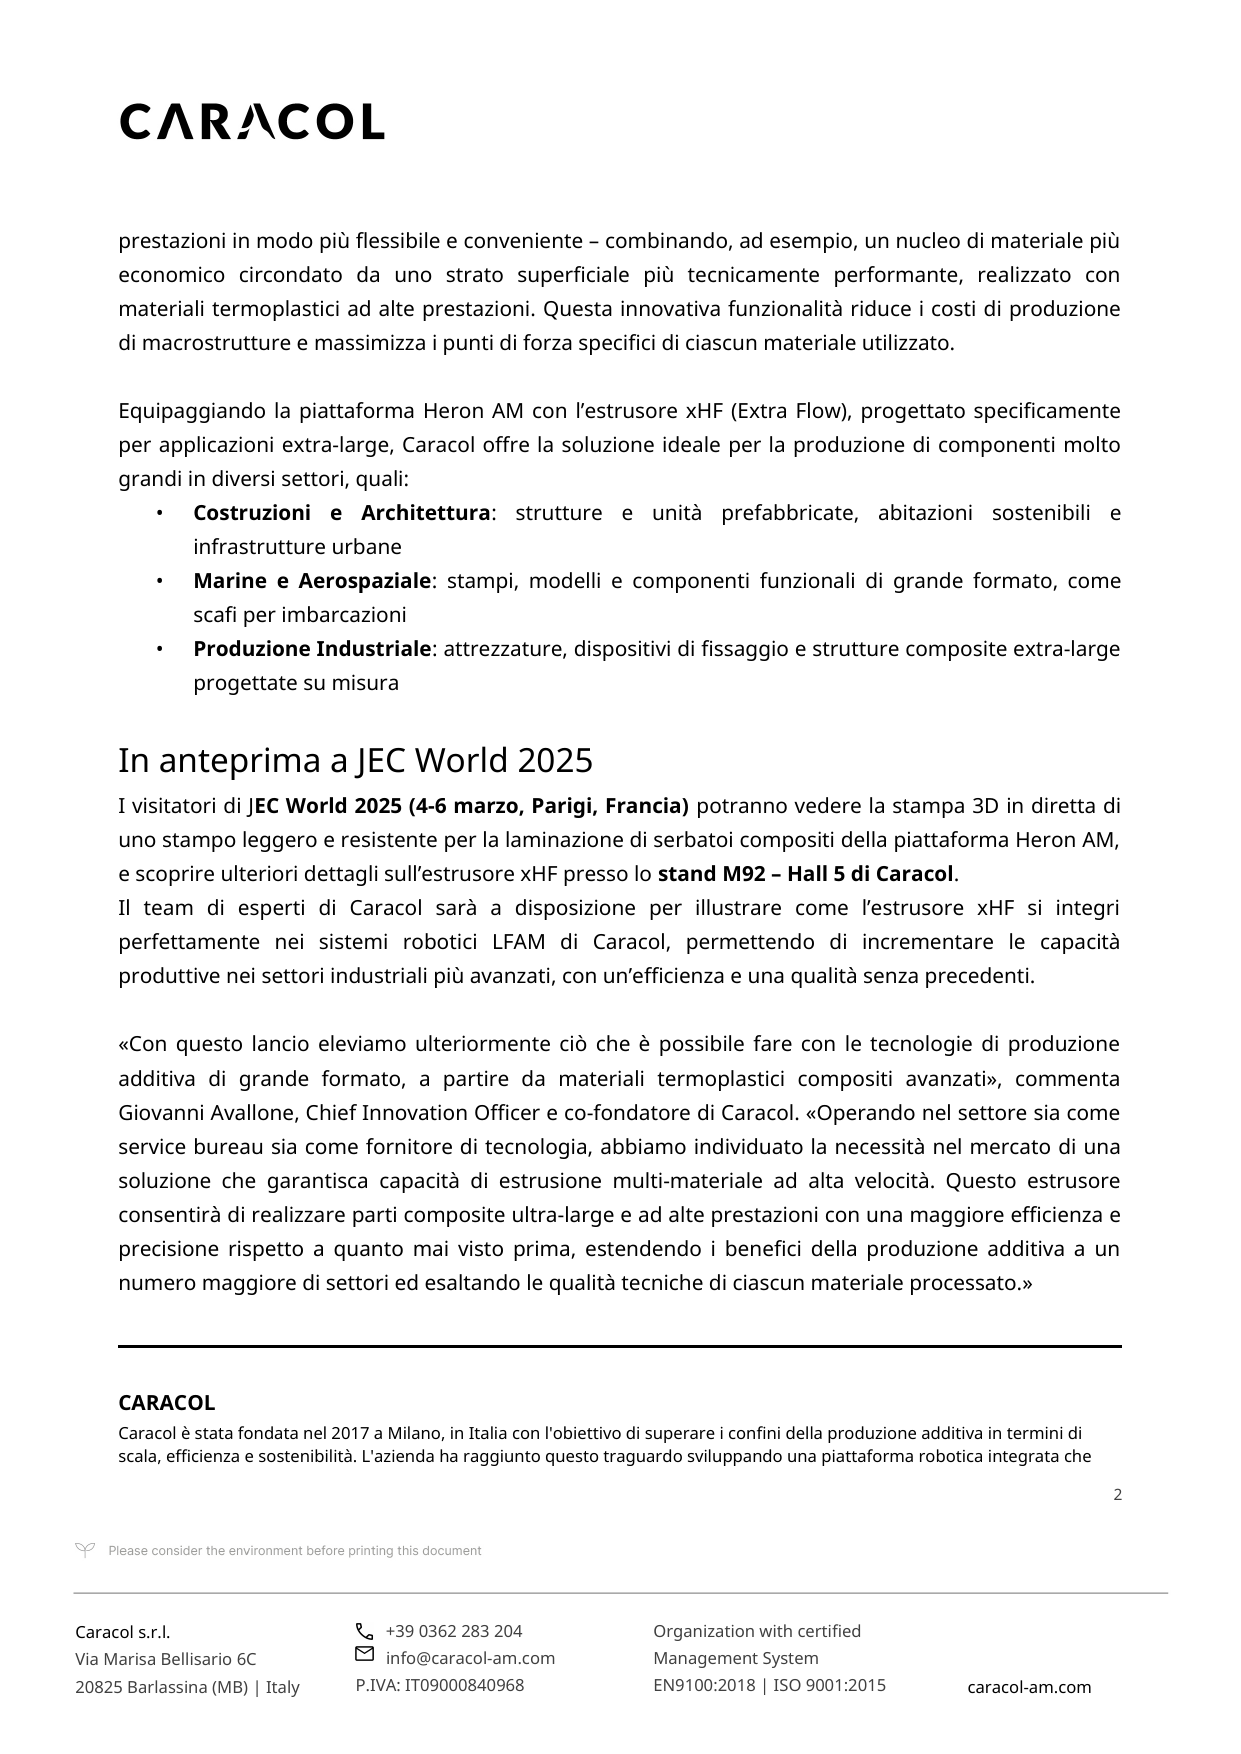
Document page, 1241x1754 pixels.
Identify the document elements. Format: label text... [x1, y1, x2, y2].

text Il team di esperti di Caracol sarà a disposizione per illustrare come l’estrusore xHF si integri perfettamente nei sistemi robotici LFAM di Caracol, permettendo di incrementare le capacità produttive nei settori industriali più avanzati, con un’efficienza e una qualità senza precedenti. [118, 893, 1122, 990]
picture [354, 1644, 375, 1663]
text I visitatori di JEC World 2025 (4-6 marzo, Parigi, Francia) potranno vedere la stampa 3D in diretta di uno stampo leggero e resistente per la laminazione di serbatoi compositi della piattaforma Heron AM, e scoprire ulteriori dettagli sull’estrusore xHF presso lo stand M92 – Hall 5 di Caracol. [118, 791, 1122, 888]
text Equipaggiando la piattaforma Heron AM con l’estrusore xHF (Extra Flow), progettato specificamente per applicazioni extra-large, Caracol offre la soluzione ideale per la produzione di componenti molto grandi in diversi settori, quali: [118, 396, 1122, 493]
picture [45, 29, 1199, 153]
picture [355, 1622, 374, 1641]
text «Con questo lancio eleviamo ulteriormente ciò che è possibile fare con le tecnologie di produzione additiva di grande formato, a partire da materiali termoplastici compositi avanzati», commenta Giovanni Avallone, Chief Innovation Officer e co-fondatore di Caracol. «Operando nel settore sia come service bureau sia come fornitore di tecnologia, abbiamo individuato la necessità nel mercato di una soluzione che garantisca capacità di estrusione multi-materiale ad alta velocità. Questo estrusore consentirà di realizzare parti composite ultra-large e ad alte prestazioni con una maggiore efficienza e precisione rispetto a quanto mai visto prima, estendendo i benefici della produzione additiva a un numero maggiore di settori ed esaltando le qualità tecniche di ciascun materiale processato.» [118, 1029, 1122, 1296]
picture [0, 1508, 1241, 1606]
list Costruzioni e Architettura: strutture e unità prefabbricate, abitazioni sostenibili e infrastrutture urbane [156, 498, 1122, 561]
list Produzione Industriale: attrezzature, dispositivi di fissaggio e strutture composite extra-large progettate su misura [156, 634, 1122, 697]
text In anteprima a JEC World 2025 [118, 737, 1122, 782]
list Marine e Aerospaziale: stampi, modelli e componenti funzionali di grande formato, come scafi per imbarcazioni [156, 566, 1122, 629]
subtitle CARACOL [118, 1388, 1122, 1416]
